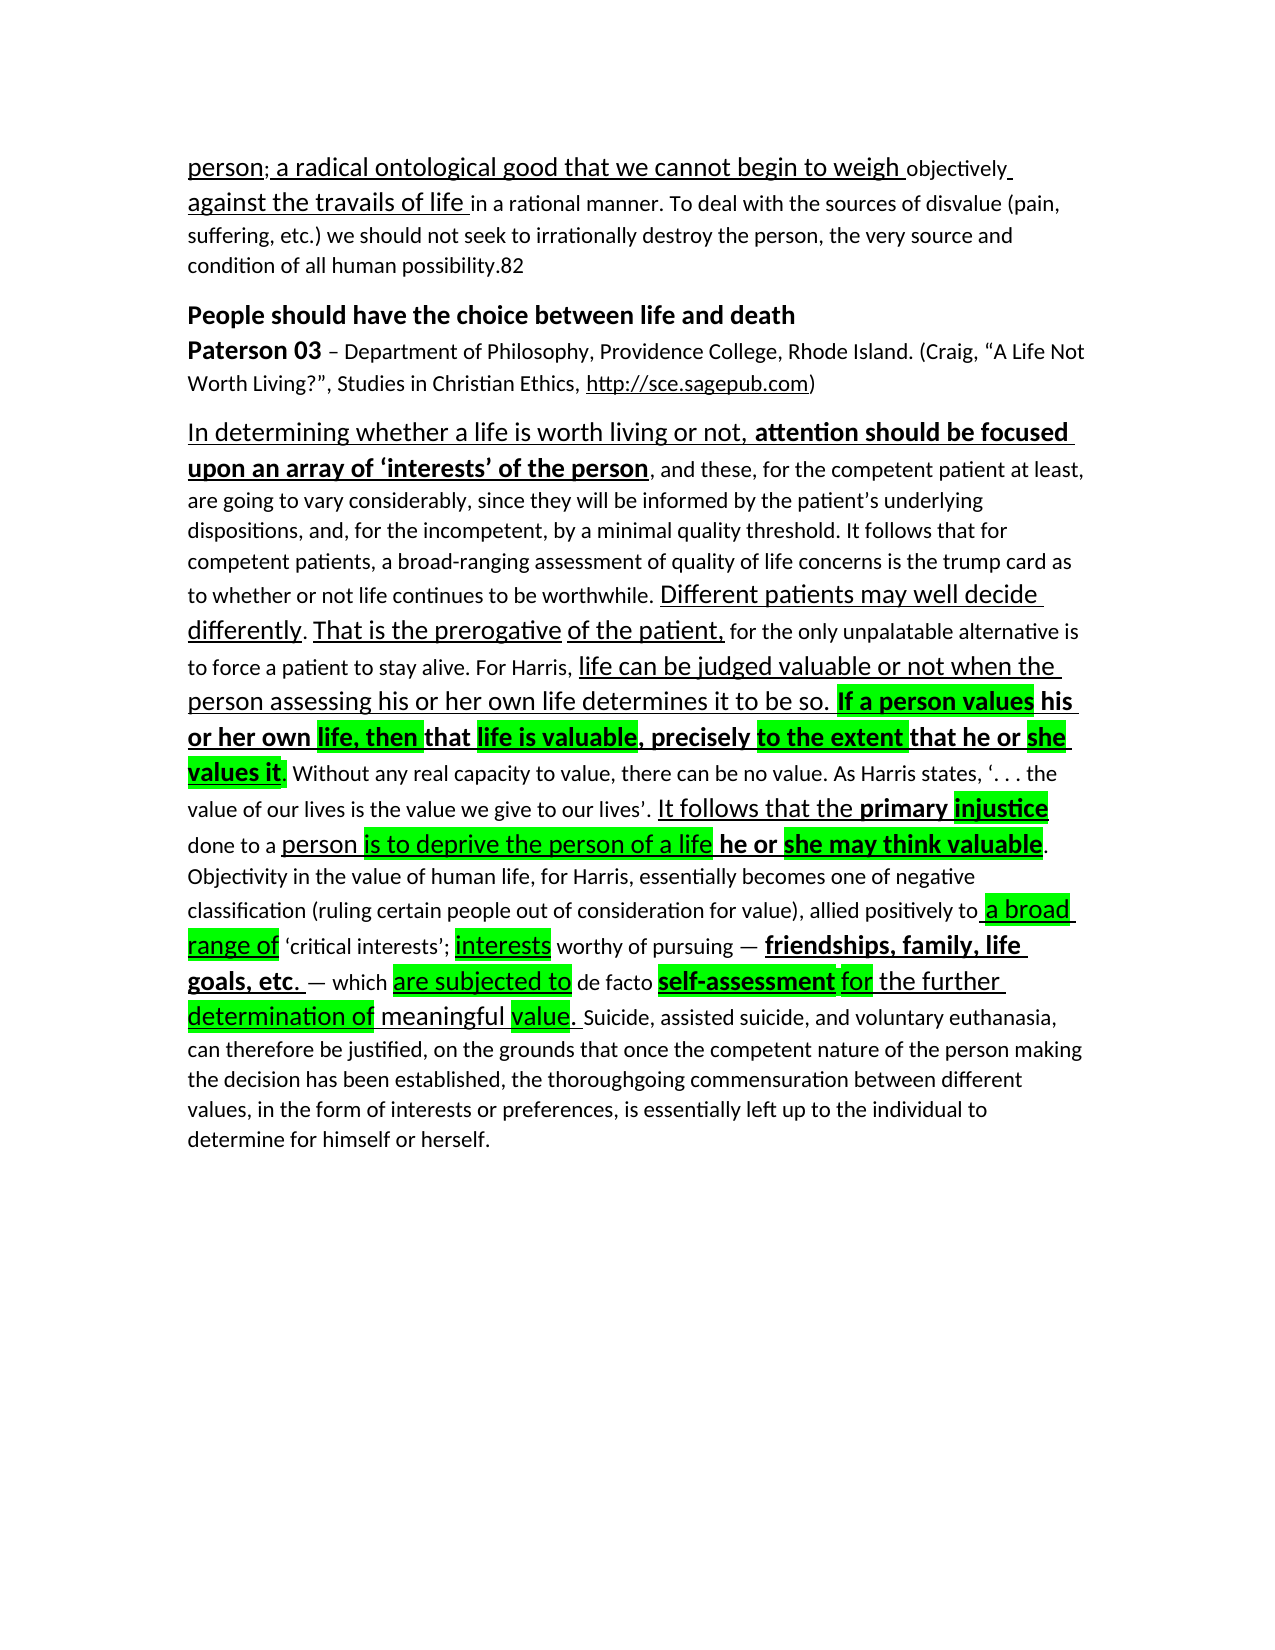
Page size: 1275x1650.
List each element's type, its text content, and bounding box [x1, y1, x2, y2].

text Paterson 03 – Department of Philosophy, Providence College, Rhode Island. (Craig, “A Life Not Worth Living?”, Studies in Christian Ethics, http://sce.sagepub.com) [187, 333, 1087, 397]
text In determining whether a life is worth living or not, attention should be focused upon an array of ‘interests’ of the person, and these, for the competent patient at least, are going to vary considerably, since they will be informed by the patient’s underlying dispositions, and, for the incompetent, by a minimal quality threshold. It follows that for competent patients, a broad-ranging assessment of quality of life concerns is the trump card as to whether or not life continues to be worthwhile. Different patients may well decide differently. That is the prerogative of the patient, for the only unpalatable alternative is to force a patient to stay alive. For Harris, life can be judged valuable or not when the person assessing his or her own life determines it to be so. If a person values his or her own life, then that life is valuable, precisely to the extent that he or she values it. Without any real capacity to value, there can be no value. As Harris states, ‘. . . the value of our lives is the value we give to our lives’. It follows that the primary injustice done to a person is to deprive the person of a life he or she may think valuable. Objectivity in the value of human life, for Harris, essentially becomes one of negative classification (ruling certain people out of consideration for value), allied positively to a broad range of ‘critical interests’; interests worthy of pursuing — friendships, family, life goals, etc. — which are subjected to de facto self-assessment for the further determination of meaningful value. Suicide, assisted suicide, and voluntary euthanasia, can therefore be justified, on the grounds that once the competent nature of the person making the decision has been established, the thoroughgoing commensuration between different values, in the form of interests or preferences, is essentially left up to the individual to determine for himself or herself. [187, 416, 1087, 1153]
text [187, 150, 1087, 279]
subtitle People should have the choice between life and death [187, 298, 1087, 331]
